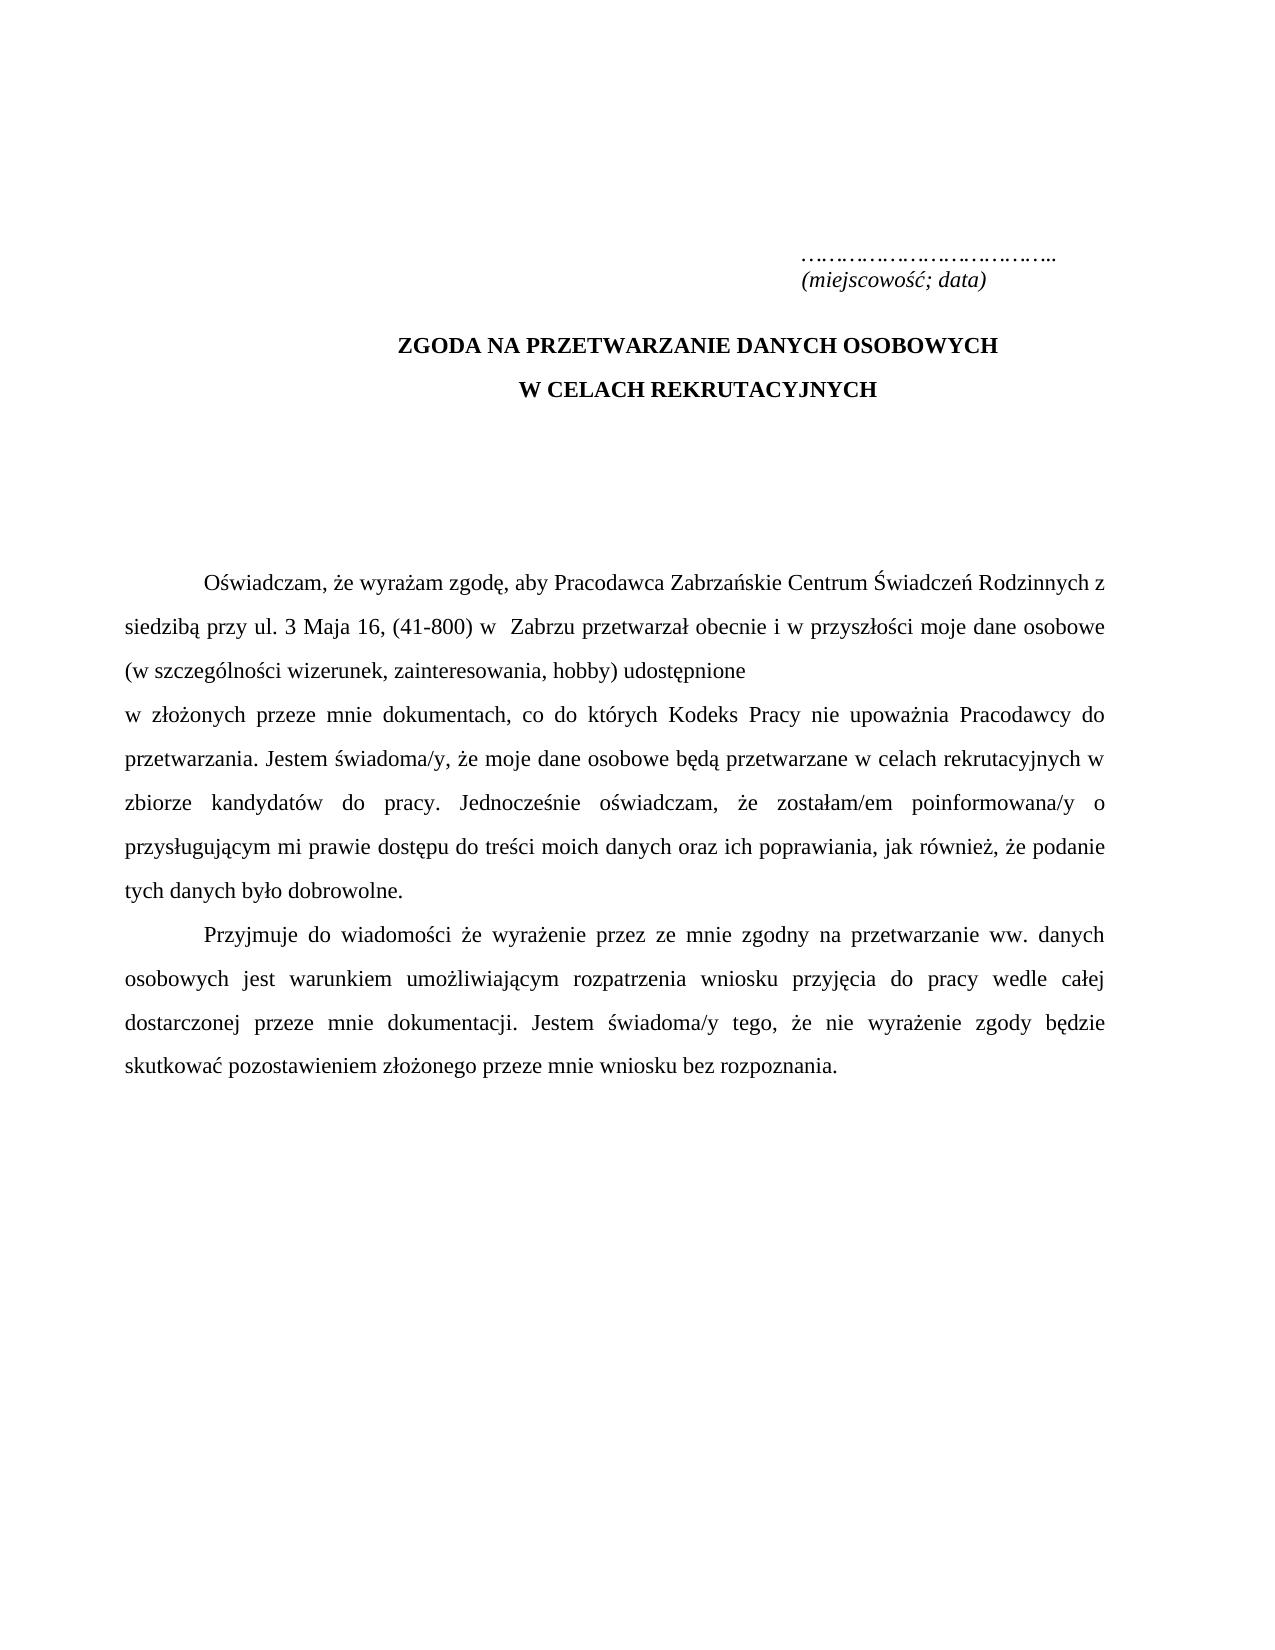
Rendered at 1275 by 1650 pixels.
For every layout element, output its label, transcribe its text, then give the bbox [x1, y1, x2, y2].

text Przyjmuje do wiadomości że wyrażenie przez ze mnie zgodny na przetwarzanie ww. danych osobowych jest warunkiem umożliwiającym rozpatrzenia wniosku przyjęcia do pracy wedle całej dostarczonej przeze mnie dokumentacji. Jestem świadoma/y tego, że nie wyrażenie zgody będzie skutkować pozostawieniem złożonego przeze mnie wniosku bez rozpoznania. [124, 907, 1107, 1083]
text ……………………………….. [801, 239, 1192, 266]
text (miejscowość; data) [801, 266, 1192, 292]
text Oświadczam, że wyrażam zgodę, aby Pracodawca Zabrzańskie Centrum Świadczeń Rodzinnych z siedzibą przy ul. 3 Maja 16, (41-800) w Zabrzu przetwarzał obecnie i w przyszłości moje dane osobowe (w szczególności wizerunek, zainteresowania, hobby) udostępnione w złożonych przeze mnie dokumentach, co do których Kodeks Pracy nie upoważnia Pracodawcy do przetwarzania. Jestem świadoma/y, że moje dane osobowe będą przetwarzane w celach rekrutacyjnych w zbiorze kandydatów do pracy. Jednocześnie oświadczam, że zostałam/em poinformowana/y o przysługującym mi prawie dostępu do treści moich danych oraz ich poprawiania, jak również, że podanie tych danych było dobrowolne. [124, 555, 1107, 907]
text ZGODA NA PRZETWARZANIE DANYCH OSOBOWYCH W CELACH REKRUTACYJNYCH [204, 319, 1192, 406]
